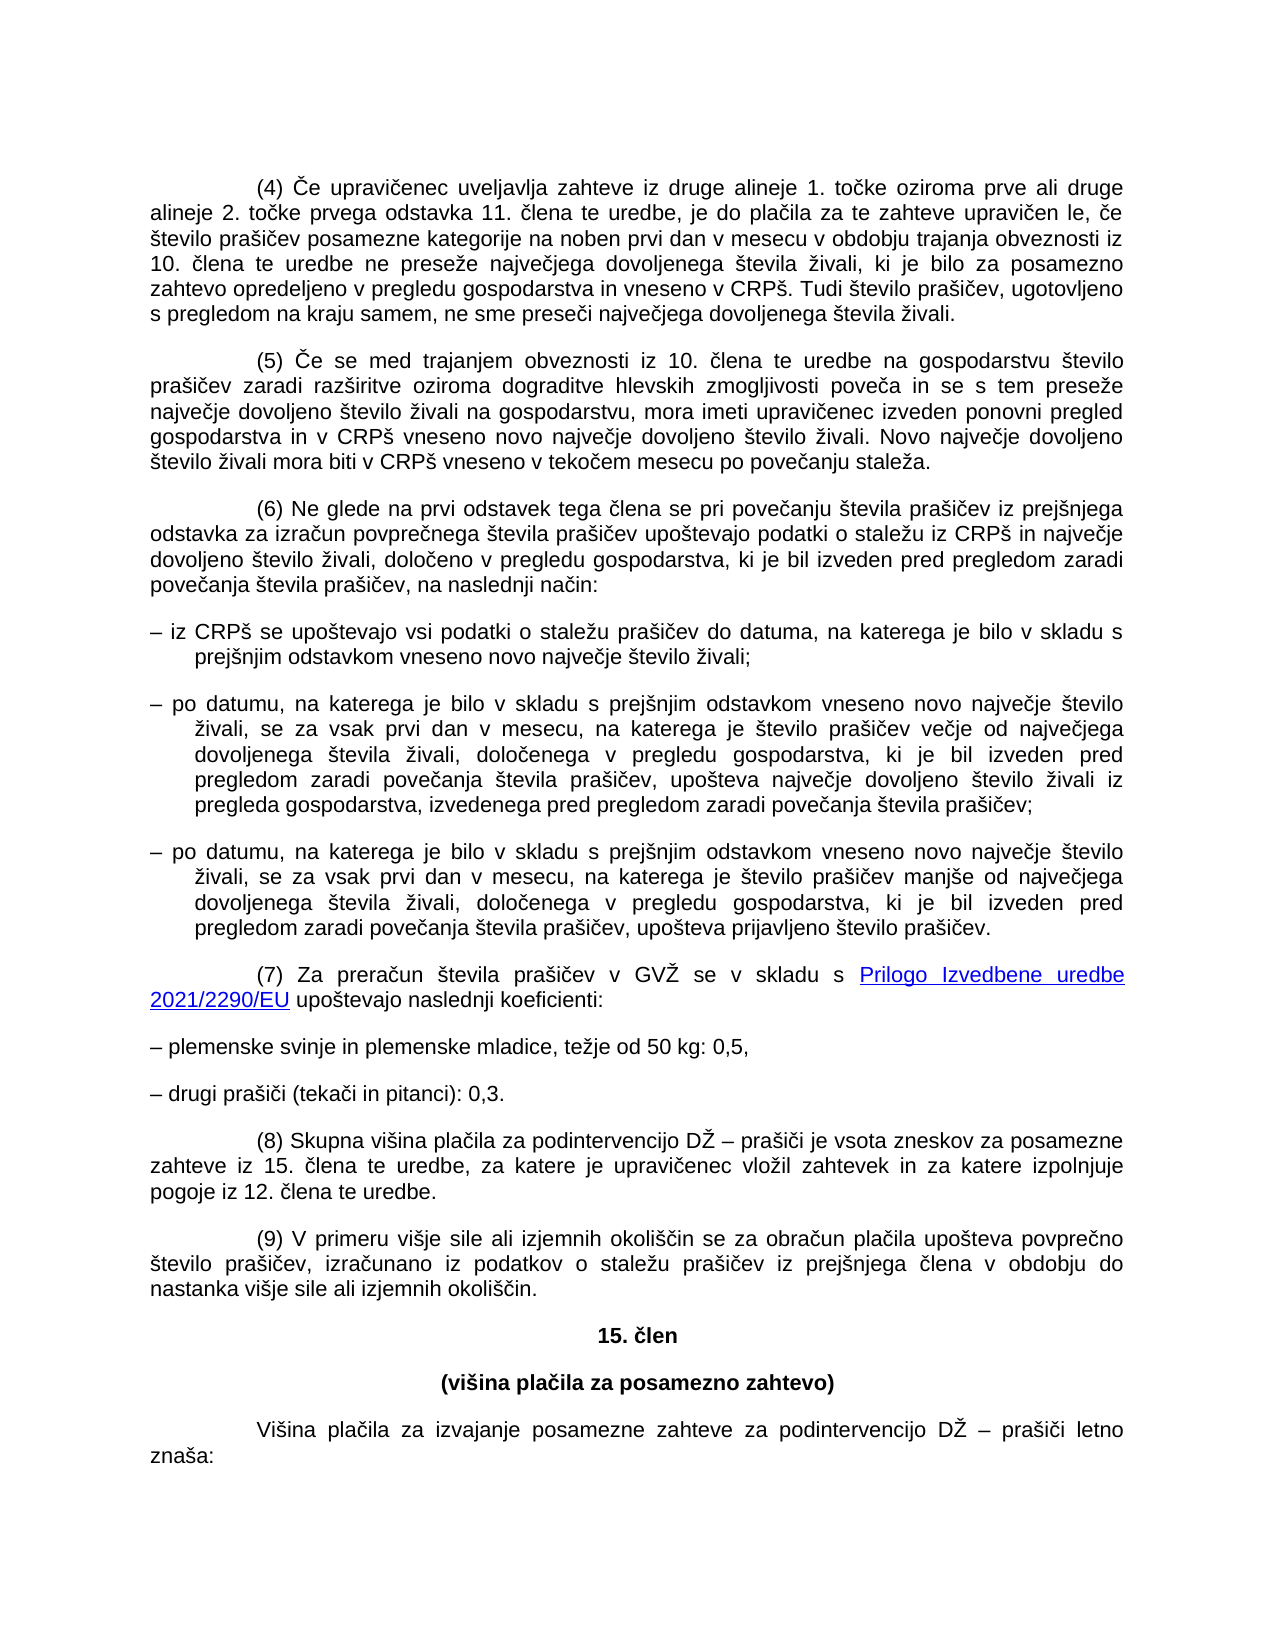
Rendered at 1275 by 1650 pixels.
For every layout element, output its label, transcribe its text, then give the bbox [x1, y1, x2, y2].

text (5) Če se med trajanjem obveznosti iz 10. člena te uredbe na gospodarstvu število prašičev zaradi razširitve oziroma dograditve hlevskih zmogljivosti poveča in se s tem preseže največje dovoljeno število živali na gospodarstvu, mora imeti upravičenec izveden ponovni pregled gospodarstva in v CRPš vneseno novo največje dovoljeno število živali. Novo največje dovoljeno število živali mora biti v CRPš vneseno v tekočem mesecu po povečanju staleža. [150, 323, 1125, 471]
text – po datumu, na katerega je bilo v skladu s prejšnjim odstavkom vneseno novo največje število živali, se za vsak prvi dan v mesecu, na katerega je število prašičev manjše od največjega dovoljenega števila živali, določenega v pregledu gospodarstva, ki je bil izveden pred pregledom zaradi povečanja števila prašičev, upošteva prijavljeno število prašičev. [150, 839, 1125, 937]
text (6) Ne glede na prvi odstavek tega člena se pri povečanju števila prašičev iz prejšnjega odstavka za izračun povprečnega števila prašičev upoštevajo podatki o staležu iz CRPš in največje dovoljeno število živali, določeno v pregledu gospodarstva, ki je bil izveden pred pregledom zaradi povečanja števila prašičev, na naslednji način: [150, 471, 1125, 597]
text (8) Skupna višina plačila za podintervencijo DŽ – prašiči je vsota zneskov za posamezne zahteve iz 15. člena te uredbe, za katere je upravičenec vložil zahtevek in za katere izpolnjuje pogoje iz 12. člena te uredbe. [150, 1103, 1125, 1201]
text 15. člen [150, 1273, 1125, 1320]
text – plemenske svinje in plemenske mladice, težje od 50 kg: 0,5, [150, 1034, 1125, 1059]
text – po datumu, na katerega je bilo v skladu s prejšnjim odstavkom vneseno novo največje število živali, se za vsak prvi dan v mesecu, na katerega je število prašičev večje od največjega dovoljenega števila živali, določenega v pregledu gospodarstva, ki je bil izveden pred pregledom zaradi povečanja števila prašičev, upošteva največje dovoljeno število živali iz pregleda gospodarstva, izvedenega pred pregledom zaradi povečanja števila prašičev; [150, 691, 1125, 817]
text – iz CRPš se upoštevajo vsi podatki o staležu prašičev do datuma, na katerega je bilo v skladu s prejšnjim odstavkom vneseno novo največje število živali; [150, 619, 1125, 669]
text (višina plačila za posamezno zahtevo) [150, 1320, 1125, 1392]
text Višina plačila za izvajanje posamezne zahteve za podintervencijo DŽ – prašiči letno znaša: [150, 1392, 1125, 1468]
text – drugi prašiči (tekači in pitanci): 0,3. [150, 1081, 1125, 1103]
text (7) Za preračun števila prašičev v GVŽ se v skladu s Prilogo Izvedbene uredbe 2021/2290/EU upoštevajo naslednji koeficienti: [150, 937, 1125, 1012]
text (9) V primeru višje sile ali izjemnih okoliščin se za obračun plačila upošteva povprečno število prašičev, izračunano iz podatkov o staležu prašičev iz prejšnjega člena v obdobju do nastanka višje sile ali izjemnih okoliščin. [150, 1201, 1125, 1273]
text (4) Če upravičenec uveljavlja zahteve iz druge alineje 1. točke oziroma prve ali druge alineje 2. točke prvega odstavka 11. člena te uredbe, je do plačila za te zahteve upravičen le, če število prašičev posamezne kategorije na noben prvi dan v mesecu v obdobju trajanja obveznosti iz 10. člena te uredbe ne preseže največjega dovoljenega števila živali, ki je bilo za posamezno zahtevo opredeljeno v pregledu gospodarstva in vneseno v CRPš. Tudi število prašičev, ugotovljeno s pregledom na kraju samem, ne sme preseči največjega dovoljenega števila živali. [150, 150, 1125, 323]
